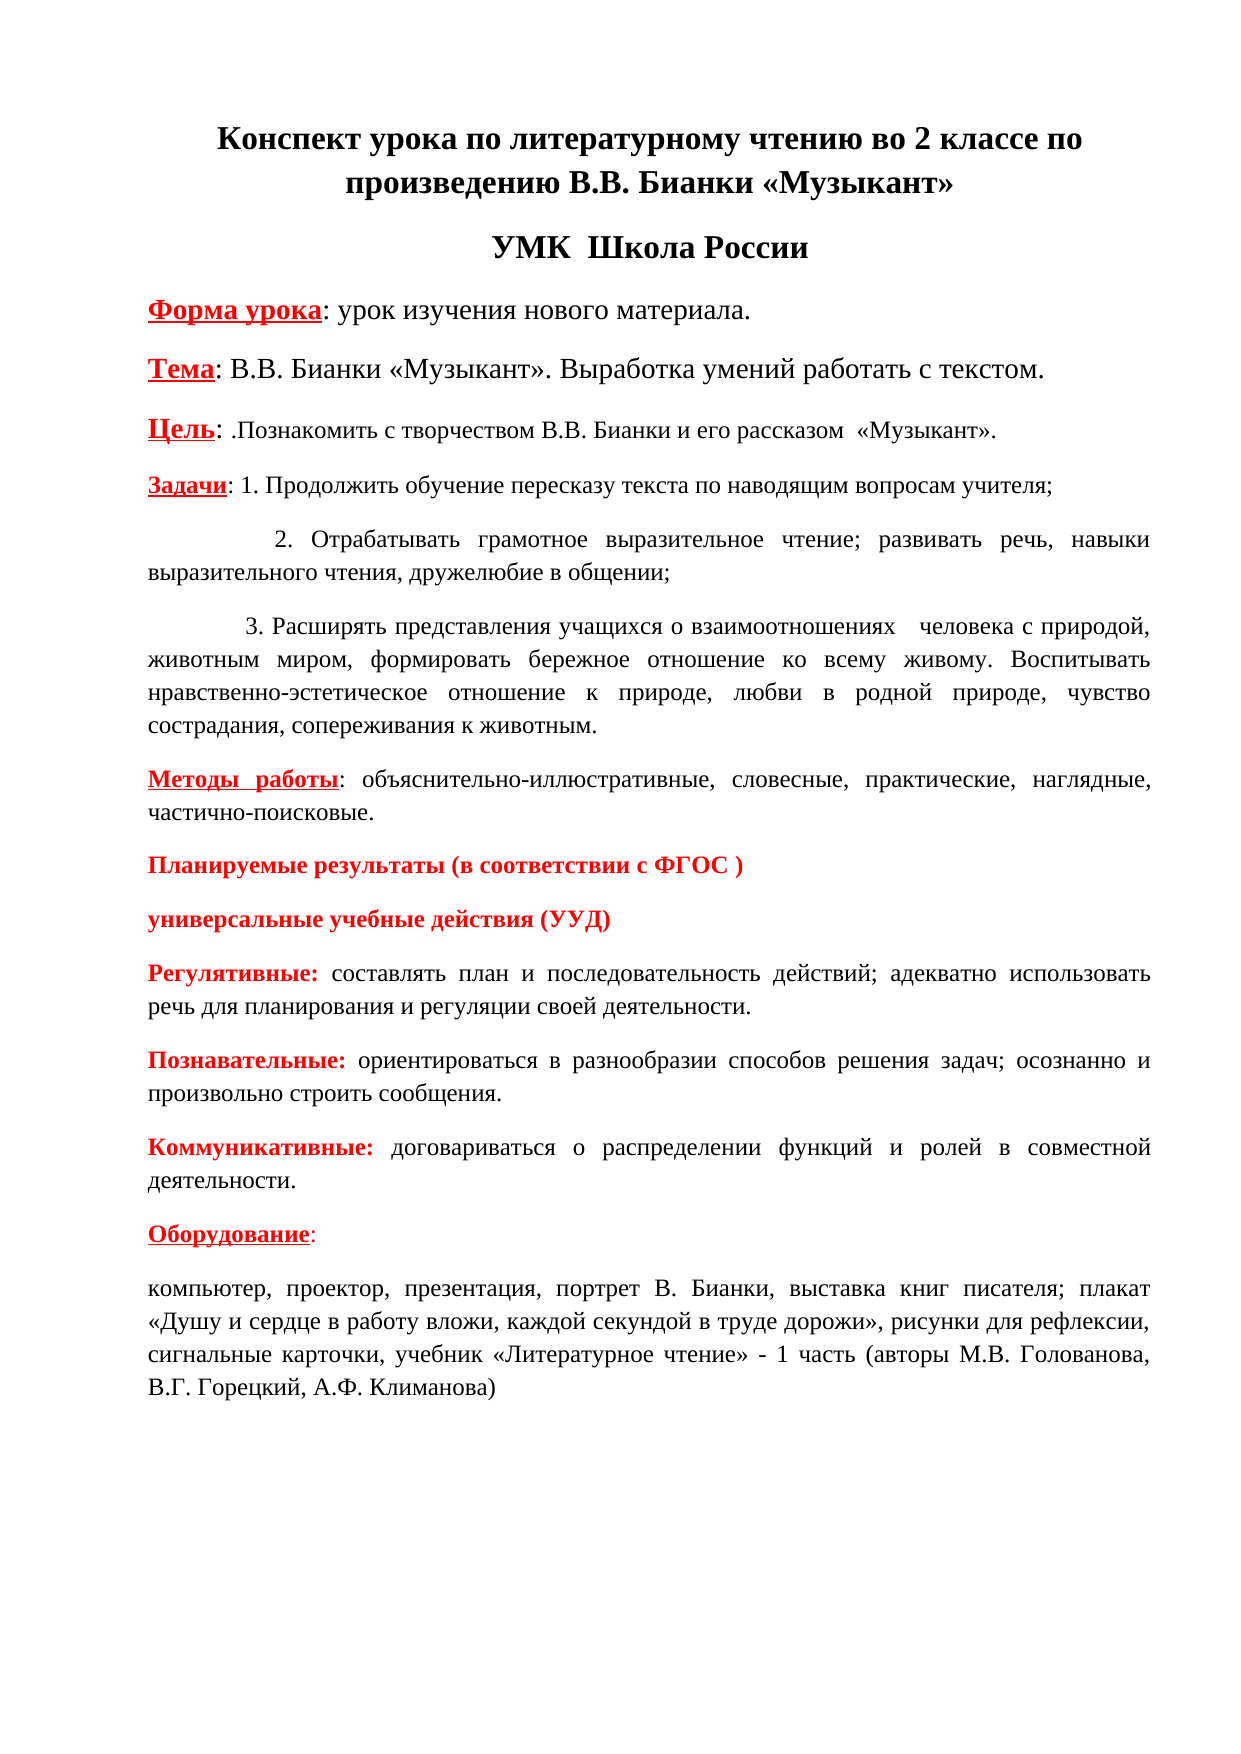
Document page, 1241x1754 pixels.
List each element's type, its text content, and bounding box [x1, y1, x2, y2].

text 3. Расширять представления учащихся о взаимоотношениях человека с природой, животным миром, формировать бережное отношение ко всему живому. Воспитывать нравственно-эстетическое отношение к природе, любви в родной природе, чувство сострадания, сопереживания к животным. [148, 611, 1152, 739]
text Познавательные: ориентироваться в разнообразии способов решения задач; осознанно и произвольно строить сообщения. [148, 1045, 1152, 1107]
text универсальные учебные действия (УУД) [148, 904, 1152, 933]
text Коммуникативные: договариваться о распределении функций и ролей в совместной деятельности. [148, 1132, 1152, 1194]
text УМК Школа России [148, 227, 1152, 265]
text Форма урока: урок изучения нового материала. [148, 292, 1152, 326]
text Методы работы: объяснительно-иллюстративные, словесные, практические, наглядные, частично-поисковые. [148, 764, 1152, 826]
text компьютер, проектор, презентация, портрет В. Бианки, выставка книг писателя; плакат «Душу и сердце в работу вложи, каждой секундой в труде дорожи», рисунки для рефлексии, сигнальные карточки, учебник «Литературное чтение» - 1 часть (авторы М.В. Голованова, В.Г. Горецкий, А.Ф. Климанова) [148, 1273, 1152, 1401]
text Цель: .Познакомить с творчеством В.В. Бианки и его рассказом «Музыкант». [148, 411, 1152, 444]
text Конспект урока по литературному чтению во 2 классе по произведению В.В. Бианки «Музыкант» [148, 118, 1152, 201]
text Задачи: 1. Продолжить обучение пересказу текста по наводящим вопросам учителя; [148, 470, 1152, 499]
text Тема: В.В. Бианки «Музыкант». Выработка умений работать с текстом. [148, 351, 1152, 385]
text Планируемые результаты (в соответствии с ФГОС ) [148, 851, 1152, 879]
text Оборудование: [148, 1219, 1152, 1248]
text Регулятивные: составлять план и последовательность действий; адекватно использовать речь для планирования и регуляции своей деятельности. [148, 958, 1152, 1020]
text 2. Отрабатывать грамотное выразительное чтение; развивать речь, навыки выразительного чтения, дружелюбие в общении; [148, 524, 1152, 586]
